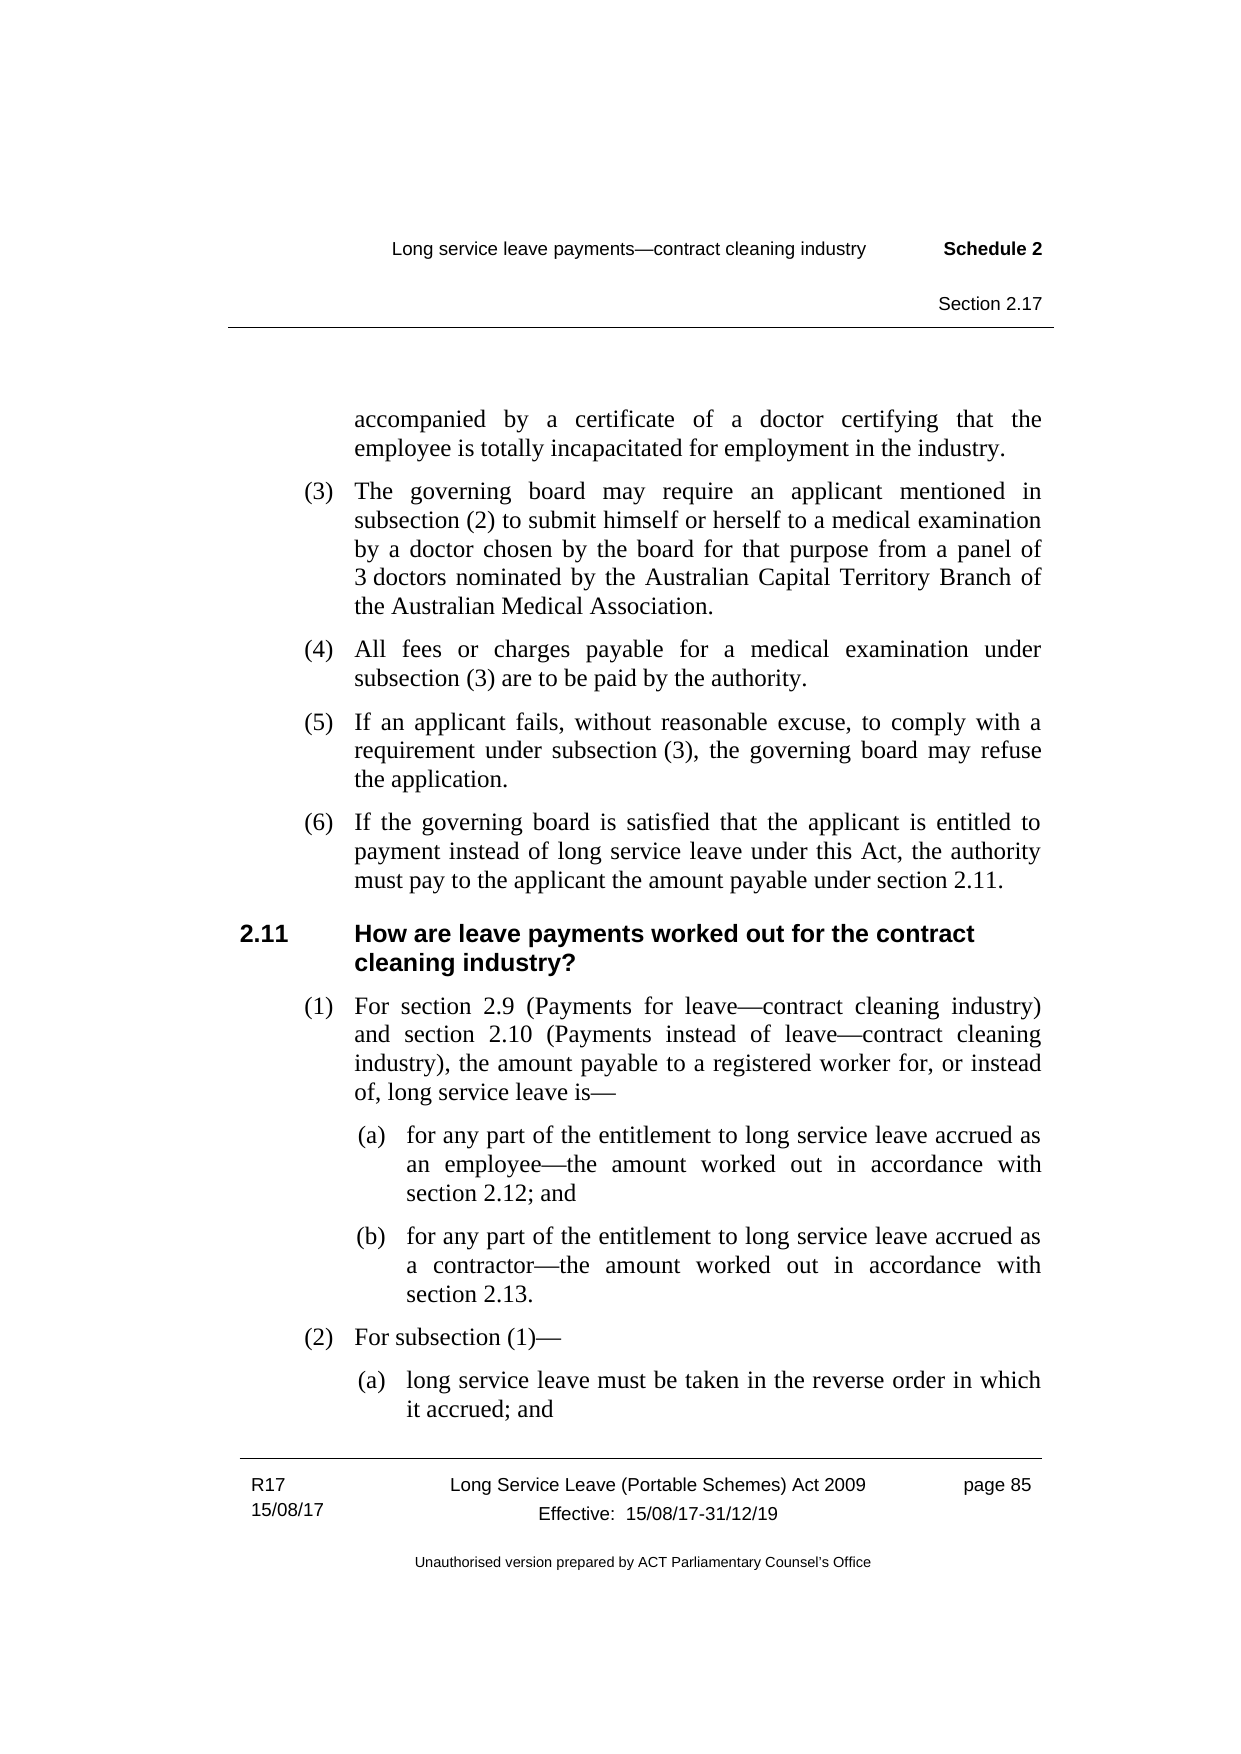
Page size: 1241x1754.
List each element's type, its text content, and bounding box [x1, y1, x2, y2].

text (4) All fees or charges payable for a medical examination under subsection (3) are to be paid by the authority. [239, 634, 1042, 692]
text (a) for any part of the entitlement to long service leave accrued as an employee—the amount worked out in accordance with section 2.12; and [239, 1120, 1042, 1207]
text (a) long service leave must be taken in the reverse order in which it accrued; and [239, 1365, 1042, 1423]
text (2) For subsection (1)— [239, 1322, 1042, 1351]
text (5) If an applicant fails, without reasonable excuse, to comply with a requirement under subsection (3), the governing board may refuse the application. [239, 707, 1042, 793]
text (3) The governing board may require an applicant mentioned in subsection (2) to submit himself or herself to a medical examination by a doctor chosen by the board for that purpose from a panel of 3 doctors nominated by the Australian Capital Territory Branch of the Australian Medical Association. [239, 476, 1042, 620]
text (1) For section 2.9 (Payments for leave—contract cleaning industry) and section 2.10 (Payments instead of leave—contract cleaning industry), the amount payable to a registered worker for, or instead of, long service leave is— [239, 991, 1042, 1106]
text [239, 404, 1042, 462]
text (6) If the governing board is satisfied that the applicant is entitled to payment instead of long service leave under this Act, the authority must pay to the applicant the amount payable under section 2.11. [239, 807, 1042, 894]
text (b) for any part of the entitlement to long service leave accrued as a contractor—the amount worked out in accordance with section 2.13. [239, 1221, 1042, 1307]
subtitle 2.11 How are leave payments worked out for the contract cleaning industry? [239, 919, 1042, 976]
